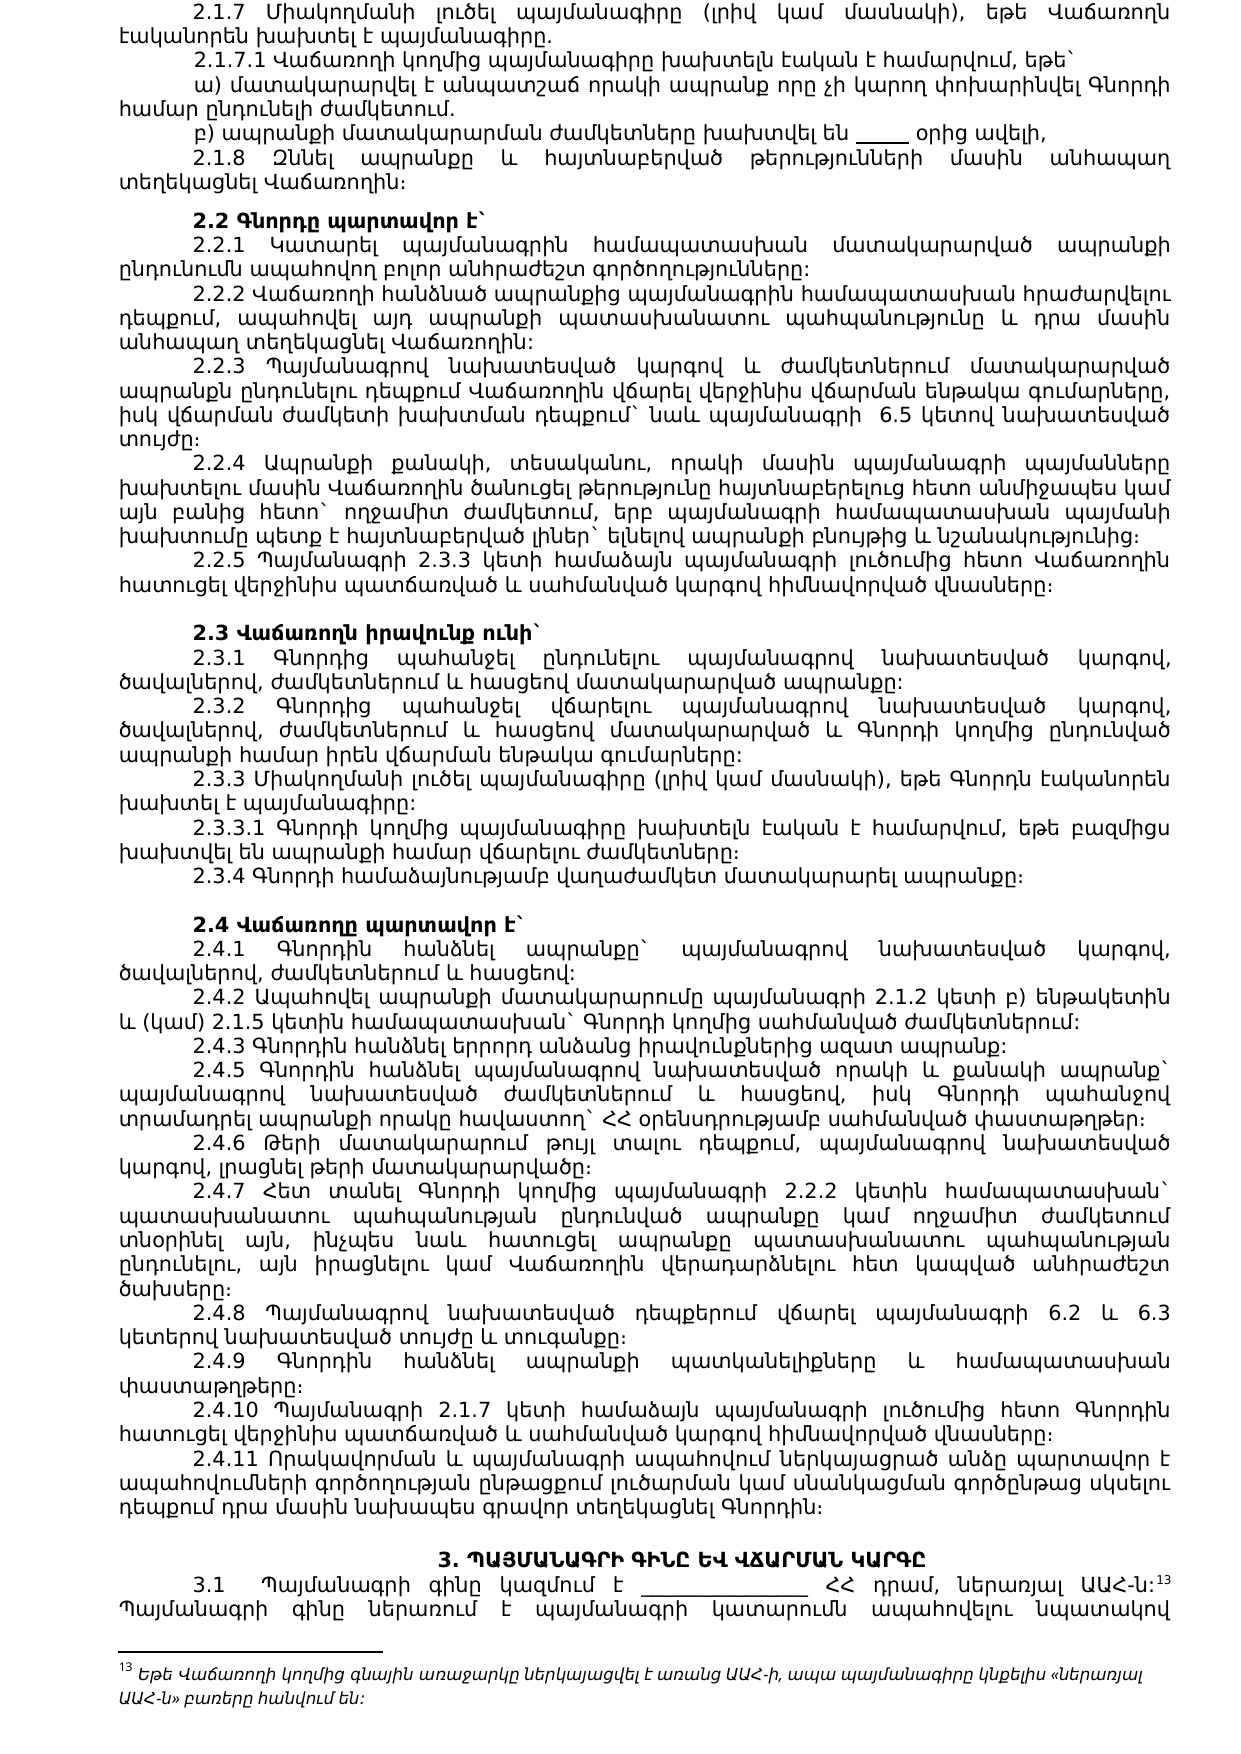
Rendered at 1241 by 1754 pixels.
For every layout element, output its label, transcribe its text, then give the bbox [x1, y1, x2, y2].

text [118, 1573, 1171, 1621]
text 2.3.3.1 Գնորդի կողմից պայմանագիրը խախտելն էական է համարվում, եթե բազմիցս խախտվել են ապրանքի համար վճարելու ժամկետները։ [118, 816, 1171, 864]
text 2.4.3 Գնորդին հանձնել երրորդ անձանց իրավունքներից ազատ ապրանք: [118, 1034, 1171, 1058]
text 2.2.3 Պայմանագրով նախատեսված կարգով և ժամկետներում մատակարարված ապրանքն ընդունելու դեպքում Վաճառողին վճարել վերջինիս վճարման ենթակա գումարները, իսկ վճարման ժամկետի խախտման դեպքում` նաև պայմանագրի 6.5 կետով նախատեսված տույժը։ [118, 354, 1171, 451]
text 2.1.8 Զննել ապրանքը և հայտնաբերված թերությունների մասին անհապաղ տեղեկացնել Վաճառողին։ [118, 146, 1171, 194]
text 2.4.6 Թերի մատակարարում թույլ տալու դեպքում, պայմանագրով նախատեսված կարգով, լրացնել թերի մատակարարվածը։ [118, 1131, 1171, 1179]
text 2.4.11 Որակավորման և պայմանագրի ապահովում ներկայացրած անձը պարտավոր է ապահովումների գործողության ընթացքում լուծարման կամ սնանկացման գործընթաց սկսելու դեպքում դրա մասին նախապես գրավոր տեղեկացնել Գնորդին։ [118, 1447, 1171, 1519]
text 2.3.2 Գնորդից պահանջել վճարելու պայմանագրով նախատեսված կարգով, ծավալներով, ժամկետներում և հասցեով մատակարարված և Գնորդի կողմից ընդունված ապրանքի համար իրեն վճարման ենթակա գումարները: [118, 694, 1171, 767]
text 2.4.2 Ապահովել ապրանքի մատակարարումը պայմանագրի 2.1.2 կետի բ) ենթակետին և (կամ) 2.1.5 կետին համապատասխան` Գնորդի կողմից սահմանված ժամկետներում: [118, 985, 1171, 1034]
text 2.4.9 Գնորդին հանձնել ապրանքի պատկանելիքները և համապատասխան փաստաթղթերը։ [118, 1349, 1171, 1398]
text 3. ՊԱՅՄԱՆԱԳՐԻ ԳԻՆԸ ԵՎ ՎՃԱՐՄԱՆ ԿԱՐԳԸ [118, 1548, 1171, 1573]
text 2.4.1 Գնորդին հանձնել ապրանքը` պայմանագրով նախատեսված կարգով, ծավալներով, ժամկետներում և հասցեով: [118, 937, 1171, 985]
text 2.4 Վաճառողը պարտավոր է` [118, 913, 1171, 937]
text 2.2.2 Վաճառողի հանձնած ապրանքից պայմանագրին համապատասխան հրաժարվելու դեպքում, ապահովել այդ ապրանքի պատասխանատու պահպանությունը և դրա մասին անհապաղ տեղեկացնել Վաճառողին: [118, 282, 1171, 354]
text 2.4.10 Պայմանագրի 2.1.7 կետի համաձայն պայմանագրի լուծումից հետո Գնորդին հատուցել վերջինիս պատճառված և սահմանված կարգով հիմնավորված վնասները։ [118, 1398, 1171, 1447]
text 2.3 Վաճառողն իրավունք ունի` [118, 621, 1171, 646]
text 2.1.7 Միակողմանի լուծել պայմանագիրը (լրիվ կամ մասնակի), եթե Վաճառողն էականորեն խախտել է պայմանագիրը. [118, 0, 1171, 48]
text 2.1.7.1 Վաճառողի կողմից պայմանագիրը խախտելն էական է համարվում, եթե` [118, 48, 1171, 73]
text 2.4.7 Հետ տանել Գնորդի կողմից պայմանագրի 2.2.2 կետին համապատասխան` պատասխանատու պահպանության ընդունված ապրանքը կամ ողջամիտ ժամկետում տնօրինել այն, ինչպես նաև հատուցել ապրանքը պատասխանատու պահպանության ընդունելու, այն իրացնելու կամ Վաճառողին վերադարձնելու հետ կապված անհրաժեշտ ծախսերը։ [118, 1179, 1171, 1301]
text 2.3.3 Միակողմանի լուծել պայմանագիրը (լրիվ կամ մասնակի), եթե Գնորդն էականորեն խախտել է պայմանագիրը: [118, 767, 1171, 816]
text 2.3.1 Գնորդից պահանջել ընդունելու պայմանագրով նախատեսված կարգով, ծավալներով, ժամկետներում և հասցեով մատակարարված ապրանքը: [118, 646, 1171, 694]
text բ) ապրանքի մատակարարման ժամկետները խախտվել են օրից ավելի, [118, 121, 1171, 146]
text ա) մատակարարվել է անպատշաճ որակի ապրանք որը չի կարող փոխարինվել Գնորդի համար ընդունելի ժամկետում. [118, 73, 1171, 121]
text 2.4.8 Պայմանագրով նախատեսված դեպքերում վճարել պայմանագրի 6.2 և 6.3 կետերով նախատեսված տույժը և տուգանքը։ [118, 1301, 1171, 1349]
text 2.2 Գնորդը պարտավոր է` [118, 209, 1171, 233]
text 2.2.1 Կատարել պայմանագրին համապատասխան մատակարարված ապրանքի ընդունումն ապահովող բոլոր անհրաժեշտ գործողությունները: [118, 233, 1171, 282]
text 2.2.4 Ապրանքի քանակի, տեսականու, որակի մասին պայմանագրի պայմանները խախտելու մասին Վաճառողին ծանուցել թերությունը հայտնաբերելուց հետո անմիջապես կամ այն բանից հետո` ողջամիտ ժամկետում, երբ պայմանագրի համապատասխան պայմանի խախտումը պետք է հայտնաբերված լիներ` ելնելով ապրանքի բնույթից և նշանակությունից։ [118, 451, 1171, 548]
text 2.2.5 Պայմանագրի 2.3.3 կետի համաձայն պայմանագրի լուծումից հետո Վաճառողին հատուցել վերջինիս պատճառված և սահմանված կարգով հիմնավորված վնասները։ [118, 548, 1171, 597]
text 2.3.4 Գնորդի համաձայնությամբ վաղաժամկետ մատակարարել ապրանքը։ [118, 864, 1171, 888]
text 2.4.5 Գնորդին հանձնել պայմանագրով նախատեսված որակի և քանակի ապրանք` պայմանագրով նախատեսված ժամկետներում և հասցեով, իսկ Գնորդի պահանջով տրամադրել ապրանքի որակը հավաստող` ՀՀ օրենսդրությամբ սահմանված փաստաթղթեր։ [118, 1058, 1171, 1131]
